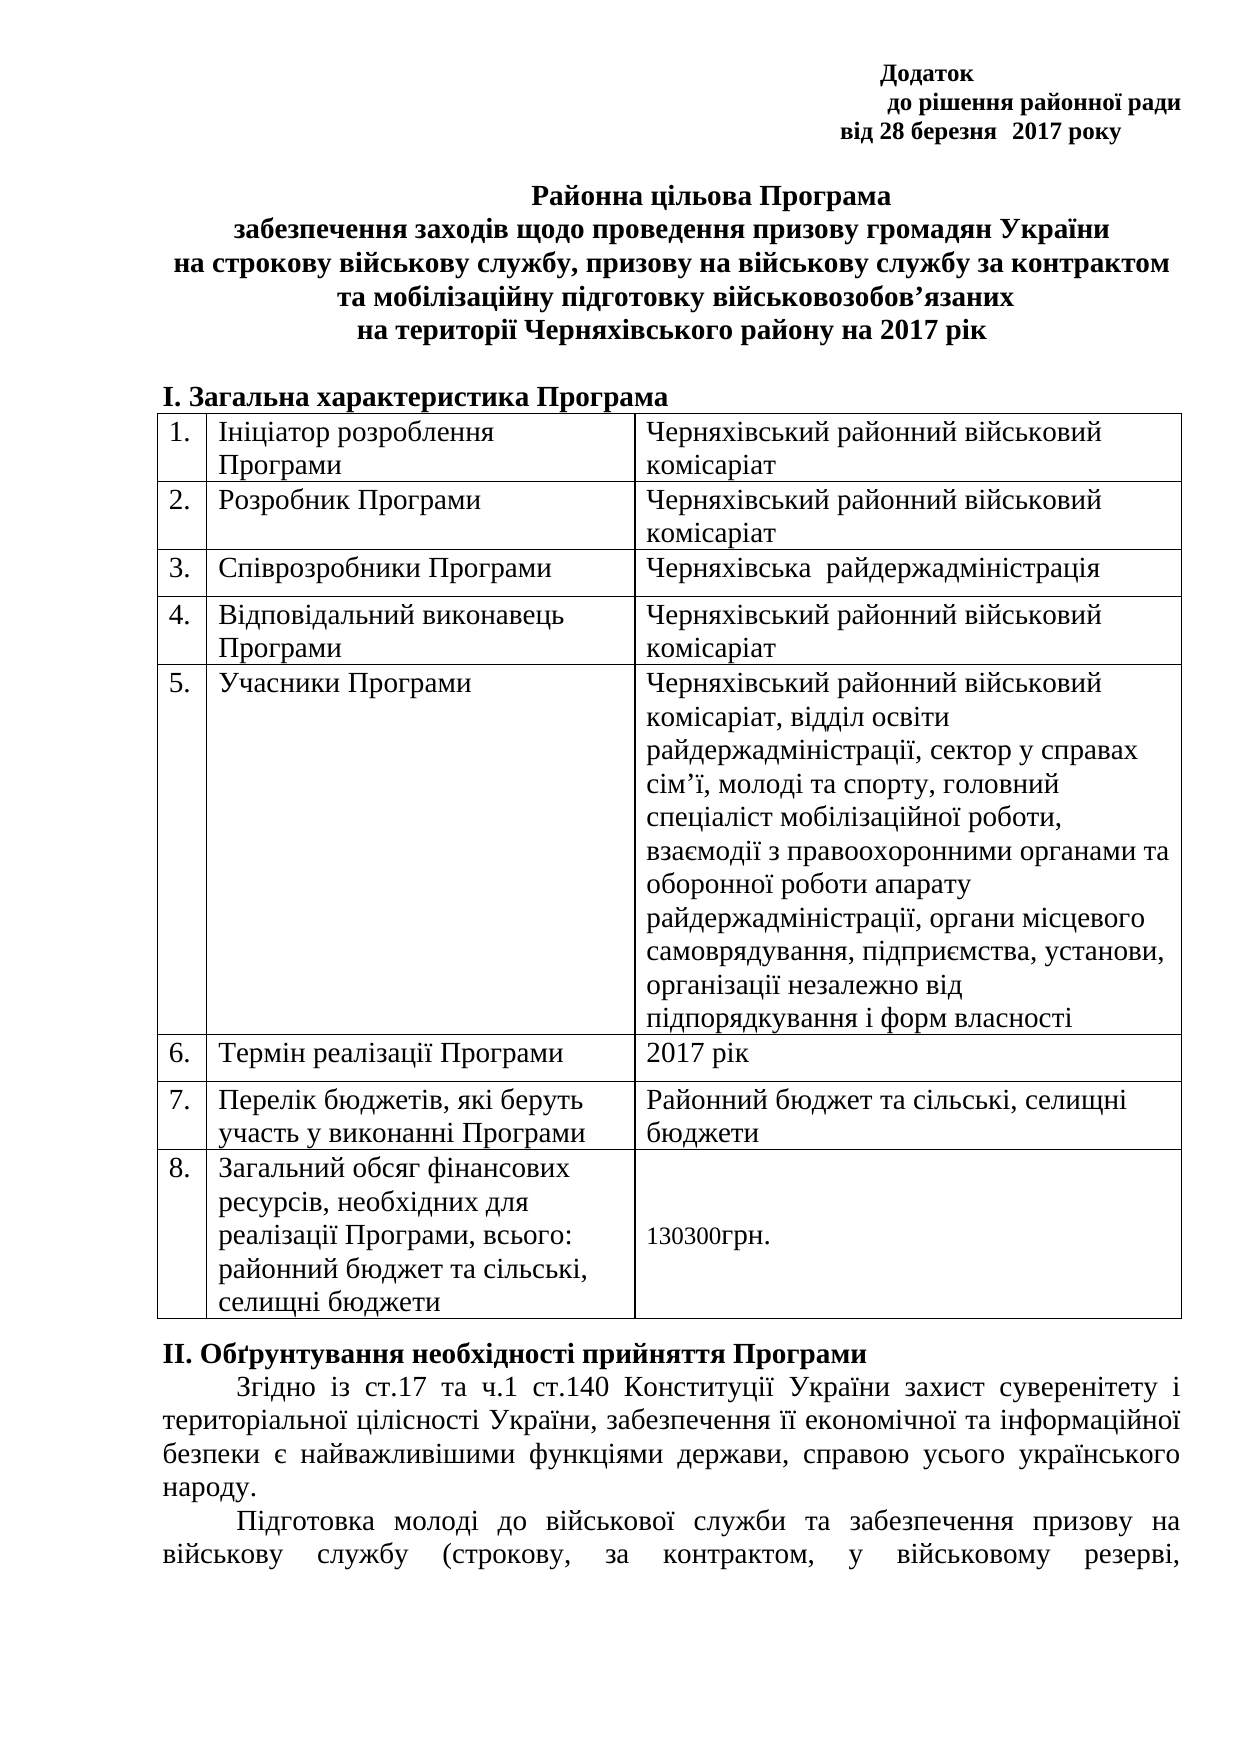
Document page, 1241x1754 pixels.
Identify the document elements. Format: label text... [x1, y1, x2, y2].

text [162, 1503, 1181, 1570]
table_cell 2. [158, 482, 206, 549]
table_cell Загальний обсяг фінансових ресурсів, необхідних для реалізації Програми, всього: районний бюджет та сільські, селищні бюджети [207, 1150, 634, 1318]
table_cell Перелік бюджетів, які беруть участь у виконанні Програми [207, 1082, 634, 1149]
table_cell Черняхівська райдержадміністрація [636, 550, 1181, 596]
table_cell Черняхівський районний військовий комісаріат [636, 482, 1181, 549]
table_cell Черняхівський районний військовий комісаріат, відділ освіти райдержадміністрації, сектор у справах сім’ї, молоді та спорту, головний спеціаліст мобілізаційної роботи, взаємодії з правоохоронними органами та оборонної роботи апарату райдержадміністрації, органи місцевого самоврядування, підприємства, установи, організації незалежно від підпорядкування і форм власності [636, 665, 1181, 1034]
table_cell Районний бюджет та сільські, селищні бюджети [636, 1082, 1181, 1149]
text від 28 березня 2017 року [236, 116, 1181, 144]
table_cell 4. [158, 597, 206, 664]
table_cell Черняхівський районний військовий комісаріат [636, 597, 1181, 664]
text та мобілізаційну підготовку військовозобов’язаних [162, 279, 1181, 312]
text Додаток [236, 58, 1181, 87]
text забезпечення заходів щодо проведення призову громадян України [162, 212, 1181, 245]
table_cell 6. [158, 1035, 206, 1081]
table_cell 2017 рік [636, 1035, 1181, 1081]
text I. Загальна характеристика Програма [162, 379, 1181, 413]
table_cell Учасники Програми [207, 665, 634, 1034]
table_cell 130300грн. [636, 1150, 1181, 1318]
text на строкову військову службу, призову на військову службу за контрактом [162, 245, 1181, 279]
subtitle ІІ. Обґрунтування необхідності прийняття Програми [162, 1344, 1181, 1369]
table_header Ініціатор розроблення Програми [207, 414, 634, 481]
text Районна цільова Програма [162, 178, 1181, 212]
table_cell Термін реалізації Програми [207, 1035, 634, 1081]
table_header Черняхівський районний військовий комісаріат [636, 414, 1181, 481]
table_cell 3. [158, 550, 206, 596]
table_cell 7. [158, 1082, 206, 1149]
text до рішення районної ради [236, 87, 1181, 116]
text Згідно із ст.17 та ч.1 ст.140 Конституції України захист суверенітету і територіальної цілісності України, забезпечення її економічної та інформаційної безпеки є найважливішими функціями держави, справою усього українського народу. [162, 1369, 1181, 1503]
table_cell Співрозробники Програми [207, 550, 634, 596]
table_cell 8. [158, 1150, 206, 1318]
table_cell Розробник Програми [207, 482, 634, 549]
table_cell Відповідальний виконавець Програми [207, 597, 634, 664]
text на території Черняхівського району на 2017 рік [162, 312, 1181, 346]
table_cell 5. [158, 665, 206, 1034]
table_header 1. [158, 414, 206, 481]
